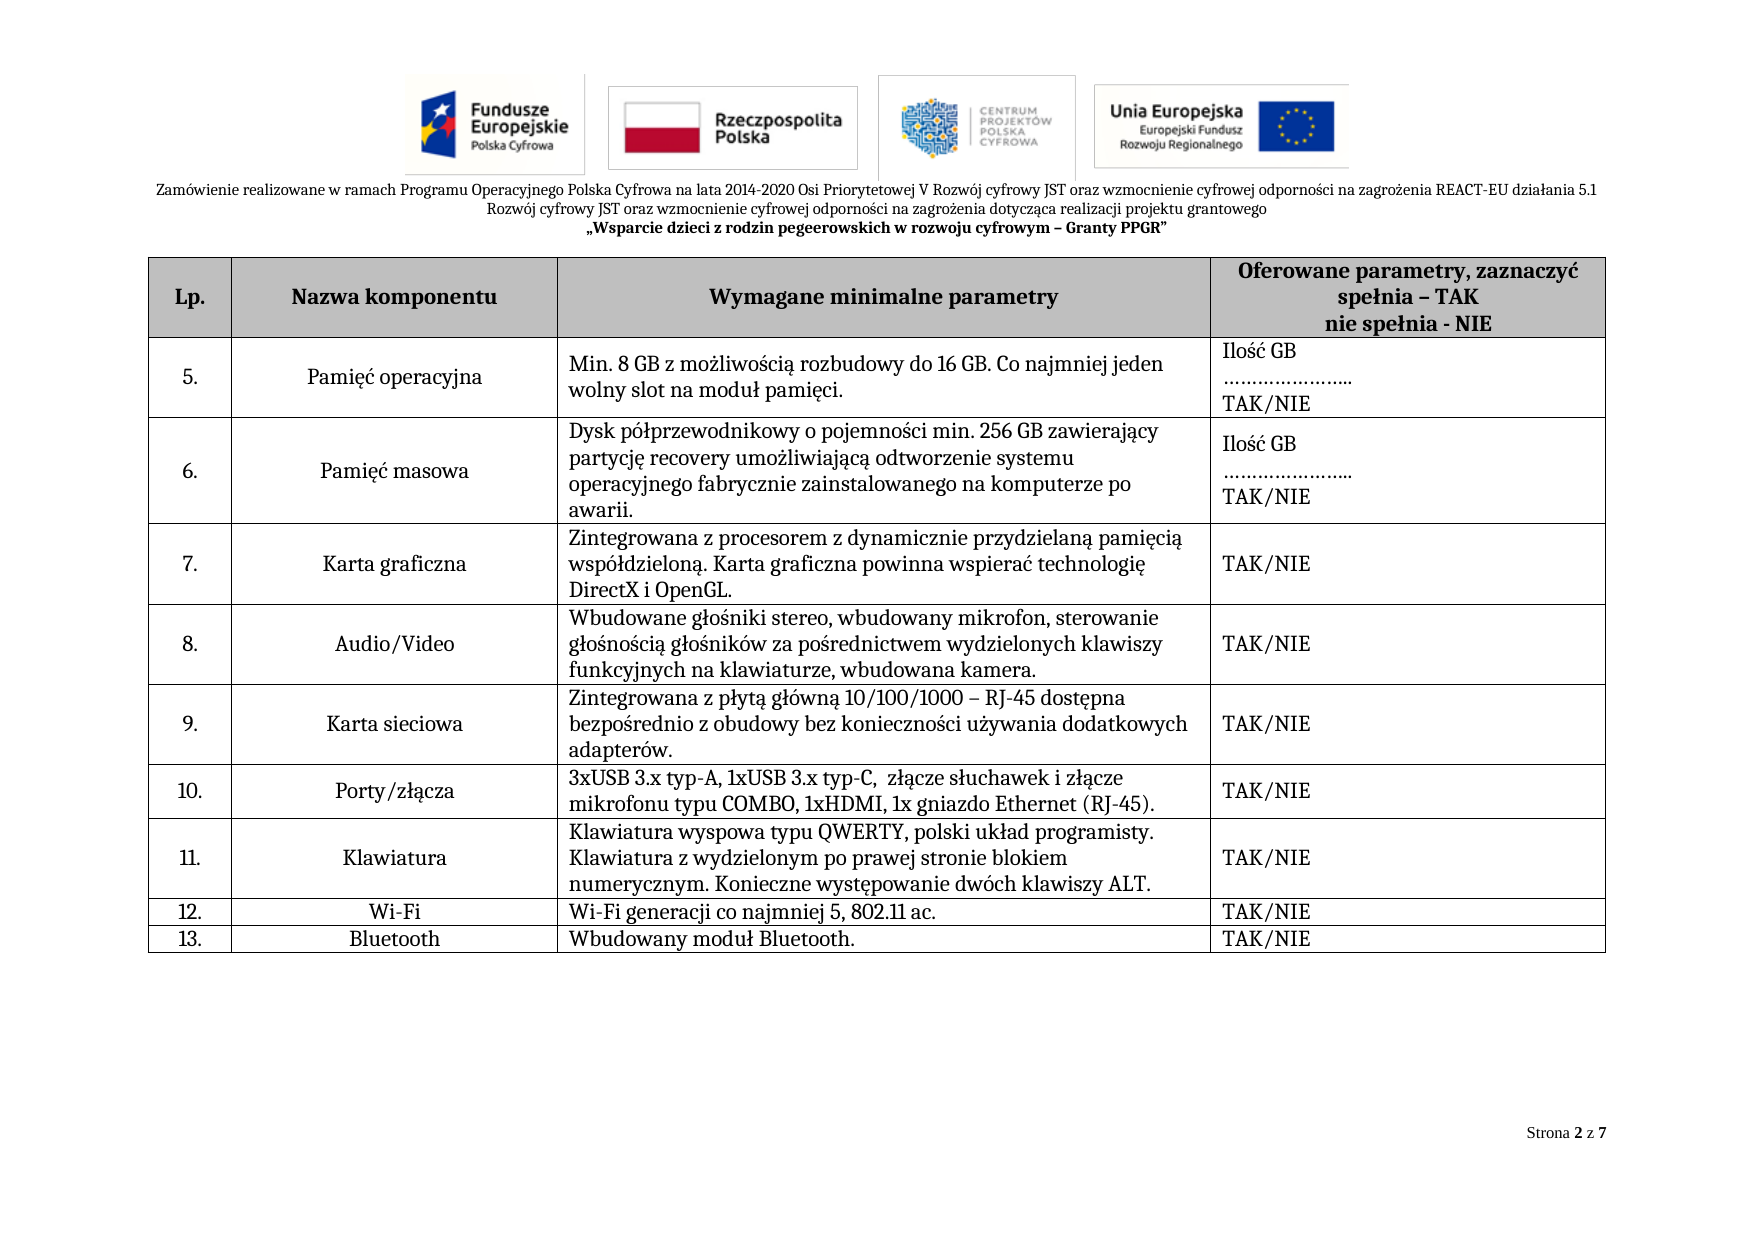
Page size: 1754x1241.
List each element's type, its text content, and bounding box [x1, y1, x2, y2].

table_cell 9. [149, 685, 231, 764]
table_cell 7. [149, 524, 231, 603]
table_cell TAK/NIE [1211, 819, 1605, 897]
table_cell Pamięć masowa [232, 418, 557, 523]
table_cell TAK/NIE [1211, 524, 1605, 603]
table_cell Bluetooth [232, 926, 557, 952]
table_cell Wi-Fi [232, 899, 557, 925]
table_cell 3xUSB 3.x typ-A, 1xUSB 3.x typ-C, złącze słuchawek i złącze mikrofonu typu COMBO, 1xHDMI, 1x gniazdo Ethernet (RJ-45). [558, 765, 1210, 817]
table_cell Klawiatura [232, 819, 557, 897]
table_cell 10. [149, 765, 231, 817]
table_cell 5. [149, 338, 231, 417]
table_cell TAK/NIE [1211, 685, 1605, 764]
table_cell Karta sieciowa [232, 685, 557, 764]
table_cell Pamięć operacyjna [232, 338, 557, 417]
table_cell TAK/NIE [1211, 765, 1605, 817]
table_cell 11. [149, 819, 231, 897]
table_cell Porty/złącza [232, 765, 557, 817]
table_cell Klawiatura wyspowa typu QWERTY, polski układ programisty. Klawiatura z wydzielonym po prawej stronie blokiem numerycznym. Konieczne występowanie dwóch klawiszy ALT. [558, 819, 1210, 897]
table_cell TAK/NIE [1211, 899, 1605, 925]
table_cell Dysk półprzewodnikowy o pojemności min. 256 GB zawierający partycję recovery umożliwiającą odtworzenie systemu operacyjnego fabrycznie zainstalowanego na komputerze po awarii. [558, 418, 1210, 523]
table_header Lp. [149, 258, 231, 337]
table_cell 13. [149, 926, 231, 952]
table_cell Ilość GB ………………….. TAK/NIE [1211, 338, 1605, 417]
table_cell Wbudowane głośniki stereo, wbudowany mikrofon, sterowanie głośnością głośników za pośrednictwem wydzielonych klawiszy funkcyjnych na klawiaturze, wbudowana kamera. [558, 605, 1210, 683]
table_cell Wbudowany moduł Bluetooth. [558, 926, 1210, 952]
table_cell Zintegrowana z procesorem z dynamicznie przydzielaną pamięcią współdzieloną. Karta graficzna powinna wspierać technologię DirectX i OpenGL. [558, 524, 1210, 603]
table_header Wymagane minimalne parametry [558, 258, 1210, 337]
table_cell Wi-Fi generacji co najmniej 5, 802.11 ac. [558, 899, 1210, 925]
table_cell TAK/NIE [1211, 926, 1605, 952]
table_header Nazwa komponentu [232, 258, 557, 337]
table_cell Min. 8 GB z możliwością rozbudowy do 16 GB. Co najmniej jeden wolny slot na moduł pamięci. [558, 338, 1210, 417]
table_cell 12. [149, 899, 231, 925]
table_cell Zintegrowana z płytą główną 10/100/1000 – RJ-45 dostępna bezpośrednio z obudowy bez konieczności używania dodatkowych adapterów. [558, 685, 1210, 764]
table_cell 6. [149, 418, 231, 523]
table_cell Karta graficzna [232, 524, 557, 603]
table_cell TAK/NIE [1211, 605, 1605, 683]
table_cell Audio/Video [232, 605, 557, 683]
table_cell Ilość GB ………………….. TAK/NIE [1211, 418, 1605, 523]
table_header Oferowane parametry, zaznaczyć spełnia – TAK nie spełnia - NIE [1211, 258, 1605, 337]
table_cell 8. [149, 605, 231, 683]
